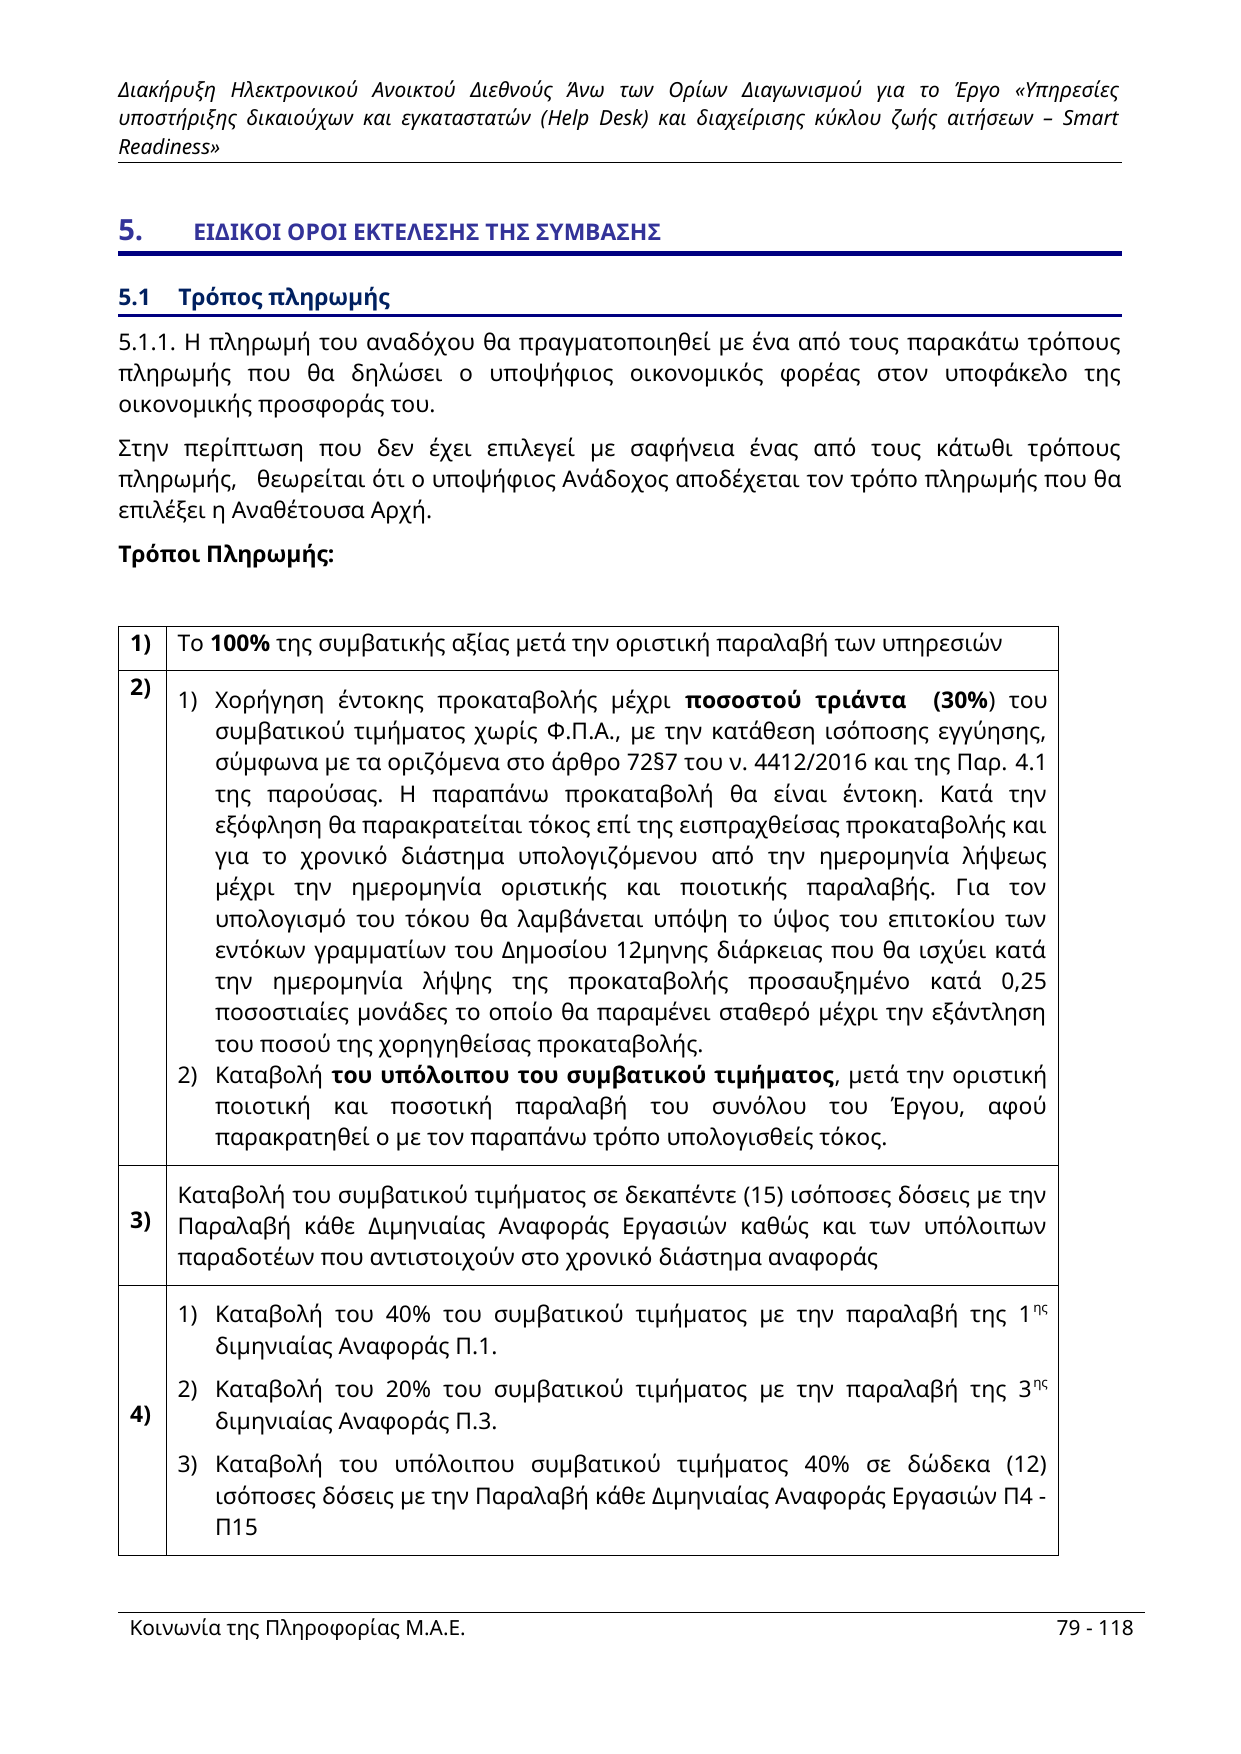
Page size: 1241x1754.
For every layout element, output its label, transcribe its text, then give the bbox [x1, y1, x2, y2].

subtitle Τρόπος πληρωμής [118, 281, 1122, 314]
table_cell 3) [119, 1166, 166, 1285]
text Τρόποι Πληρωμής: [118, 538, 1122, 569]
table_cell Καταβολή του συμβατικού τιμήματος σε δεκαπέντε (15) ισόποσες δόσεις με την Παραλαβή κάθε Διμηνιαίας Αναφοράς Εργασιών καθώς και των υπόλοιπων παραδοτέων που αντιστοιχούν στο χρονικό διάστημα αναφοράς [167, 1166, 1058, 1285]
table_cell Καταβολή του 40% του συμβατικού τιμήματος με την παραλαβή της 1ης διμηνιαίας Αναφοράς Π.1. Καταβολή του 20% του συμβατικού τιμήματος με την παραλαβή της 3ης διμηνιαίας Αναφοράς Π.3. Καταβολή του υπόλοιπου συμβατικού τιμήματος 40% σε δώδεκα (12) ισόποσες δόσεις με την Παραλαβή κάθε Διμηνιαίας Αναφοράς Εργασιών Π4 - Π15 [167, 1286, 1058, 1555]
table_cell Χορήγηση έντοκης προκαταβολής μέχρι ποσοστού τριάντα (30%) του συμβατικού τιμήματος χωρίς Φ.Π.Α., με την κατάθεση ισόποσης εγγύησης, σύμφωνα με τα οριζόμενα στο άρθρο 72§7 του ν. 4412/2016 και της Παρ. ‎4.1 της παρούσας. Η παραπάνω προκαταβολή θα είναι έντοκη. Κατά την εξόφληση θα παρακρατείται τόκος επί της εισπραχθείσας προκαταβολής και για το χρονικό διάστημα υπολογιζόμενου από την ημερομηνία λήψεως μέχρι την ημερομηνία οριστικής και ποιοτικής παραλαβής. Για τον υπολογισμό του τόκου θα λαμβάνεται υπόψη το ύψος του επιτοκίου των εντόκων γραμματίων του Δημοσίου 12μηνης διάρκειας που θα ισχύει κατά την ημερομηνία λήψης της προκαταβολής προσαυξημένο κατά 0,25 ποσοστιαίες μονάδες το οποίο θα παραμένει σταθερό μέχρι την εξάντληση του ποσού της χορηγηθείσας προκαταβολής. Καταβολή του υπόλοιπου του συμβατικού τιμήματος, μετά την οριστική ποιοτική και ποσοτική παραλαβή του συνόλου του Έργου, αφού παρακρατηθεί ο με τον παραπάνω τρόπο υπολογισθείς τόκος. [167, 671, 1058, 1165]
table_header 1) [119, 627, 166, 670]
table_header Το 100% της συμβατικής αξίας μετά την οριστική παραλαβή των υπηρεσιών [167, 627, 1058, 670]
subtitle ΕΙΔΙΚΟΙ ΟΡΟΙ ΕΚΤΕΛΕΣΗΣ ΤΗΣ ΣΥΜΒΑΣΗΣ [118, 209, 1122, 251]
table_cell 2) [119, 671, 166, 1165]
text 5.1.1. Η πληρωμή του αναδόχου θα πραγματοποιηθεί με ένα από τους παρακάτω τρόπους πληρωμής που θα δηλώσει ο υποψήφιος οικονομικός φορέας στον υποφάκελο της οικονομικής προσφοράς του. [118, 326, 1122, 419]
text Στην περίπτωση που δεν έχει επιλεγεί με σαφήνεια ένας από τους κάτωθι τρόπους πληρωμής, θεωρείται ότι ο υποψήφιος Ανάδοχος αποδέχεται τον τρόπο πληρωμής που θα επιλέξει η Αναθέτουσα Αρχή. [118, 432, 1122, 526]
table_cell 4) [119, 1286, 166, 1555]
